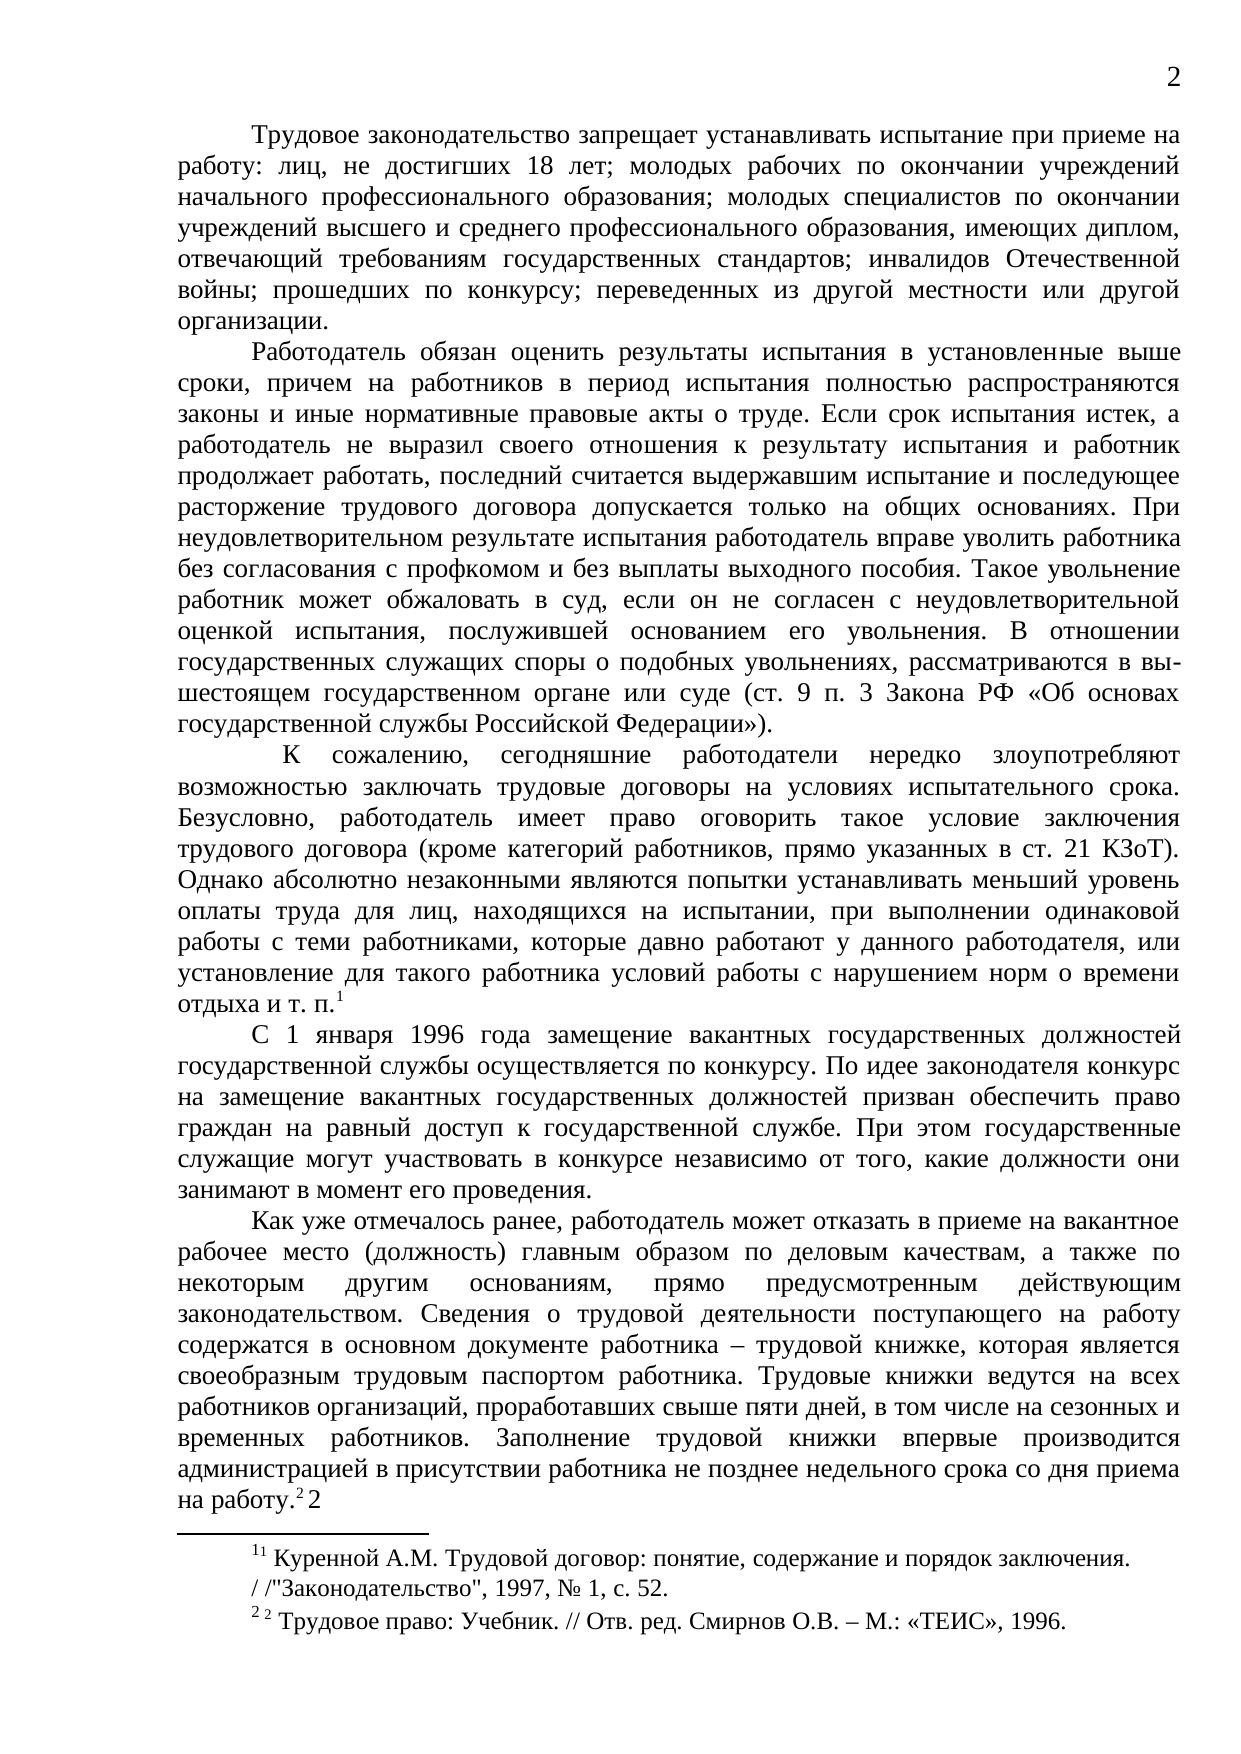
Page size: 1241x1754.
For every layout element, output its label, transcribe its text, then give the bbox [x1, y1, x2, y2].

text К сожалению, сегодняшние работодатели нередко злоупотребляют возможностью заключать трудовые договоры на условиях испытательного срока. Безусловно, работодатель имеет право оговорить такое условие заключения трудового договора (кроме категорий работников, прямо указанных в ст. 21 КЗоТ). Однако абсолютно незаконными являются попытки устанавливать меньший уровень оплаты труда для лиц, находящихся на испытании, при выполнении одинаковой работы с теми работниками, которые давно работают у данного работодателя, или установление для такого работника условий работы с нарушением норм о времени отдыха и т. п.1 [177, 739, 1181, 1018]
text С 1 января 1996 года замещение вакантных государственных должностей государственной службы осуществляется по конкурсу. По идее законодателя конкурс на замещение вакантных государственных должностей призван обеспечить право граждан на равный доступ к государственной службе. При этом государственные служащие могут участвовать в конкурсе независимо от того, какие должности они занимают в момент его проведения. [177, 1018, 1181, 1204]
text Трудовое законодательство запрещает устанавливать испытание при приеме на работу: лиц, не достигших 18 лет; молодых рабочих по окончании учреждений начального профессионального образования; молодых специалистов по окончании учреждений высшего и среднего профессионального образования, имеющих диплом, отвечающий требованиям государственных стандартов; инвалидов Отечественной войны; прошедших по конкурсу; переведенных из другой местности или другой организации. [177, 118, 1181, 335]
text Работодатель обязан оценить результаты испытания в установленные выше сроки, причем на работников в период испытания полностью распространяются законы и иные нормативные правовые акты о труде. Если срок испытания истек, а работодатель не выразил своего отношения к результату испытания и работник продолжает работать, последний считается выдержавшим испытание и последующее расторжение трудового договора допускается только на общих основаниях. При неудовлетворительном результате испытания работодатель вправе уволить работника без согласования с профкомом и без выплаты выходного пособия. Такое увольнение работник может обжаловать в суд, если он не согласен с неудовлетворительной оценкой испытания, послужившей основанием его увольнения. В отношении государственных служащих споры о подобных увольнениях, рассматриваются в вышестоящем государственном органе или суде (ст. 9 п. 3 Закона РФ «Об основах государственной службы Российской Федерации»). [177, 335, 1181, 739]
text Как уже отмечалось ранее, работодатель может отказать в приеме на вакантное рабочее место (должность) главным образом по деловым качествам, а также по некоторым другим основаниям, прямо предусмотренным действующим законодательством. Сведения о трудовой деятельности поступающего на работу содержатся в основном документе работника – трудовой книжке, которая является своеобразным трудовым паспортом работника. Трудовые книжки ведутся на всех работников организаций, проработавших свыше пяти дней, в том числе на сезонных и временных работников. Заполнение трудовой книжки впервые производится администрацией в присутствии работника не позднее недельного срока со дня приема на работу.2 [177, 1204, 1181, 1515]
